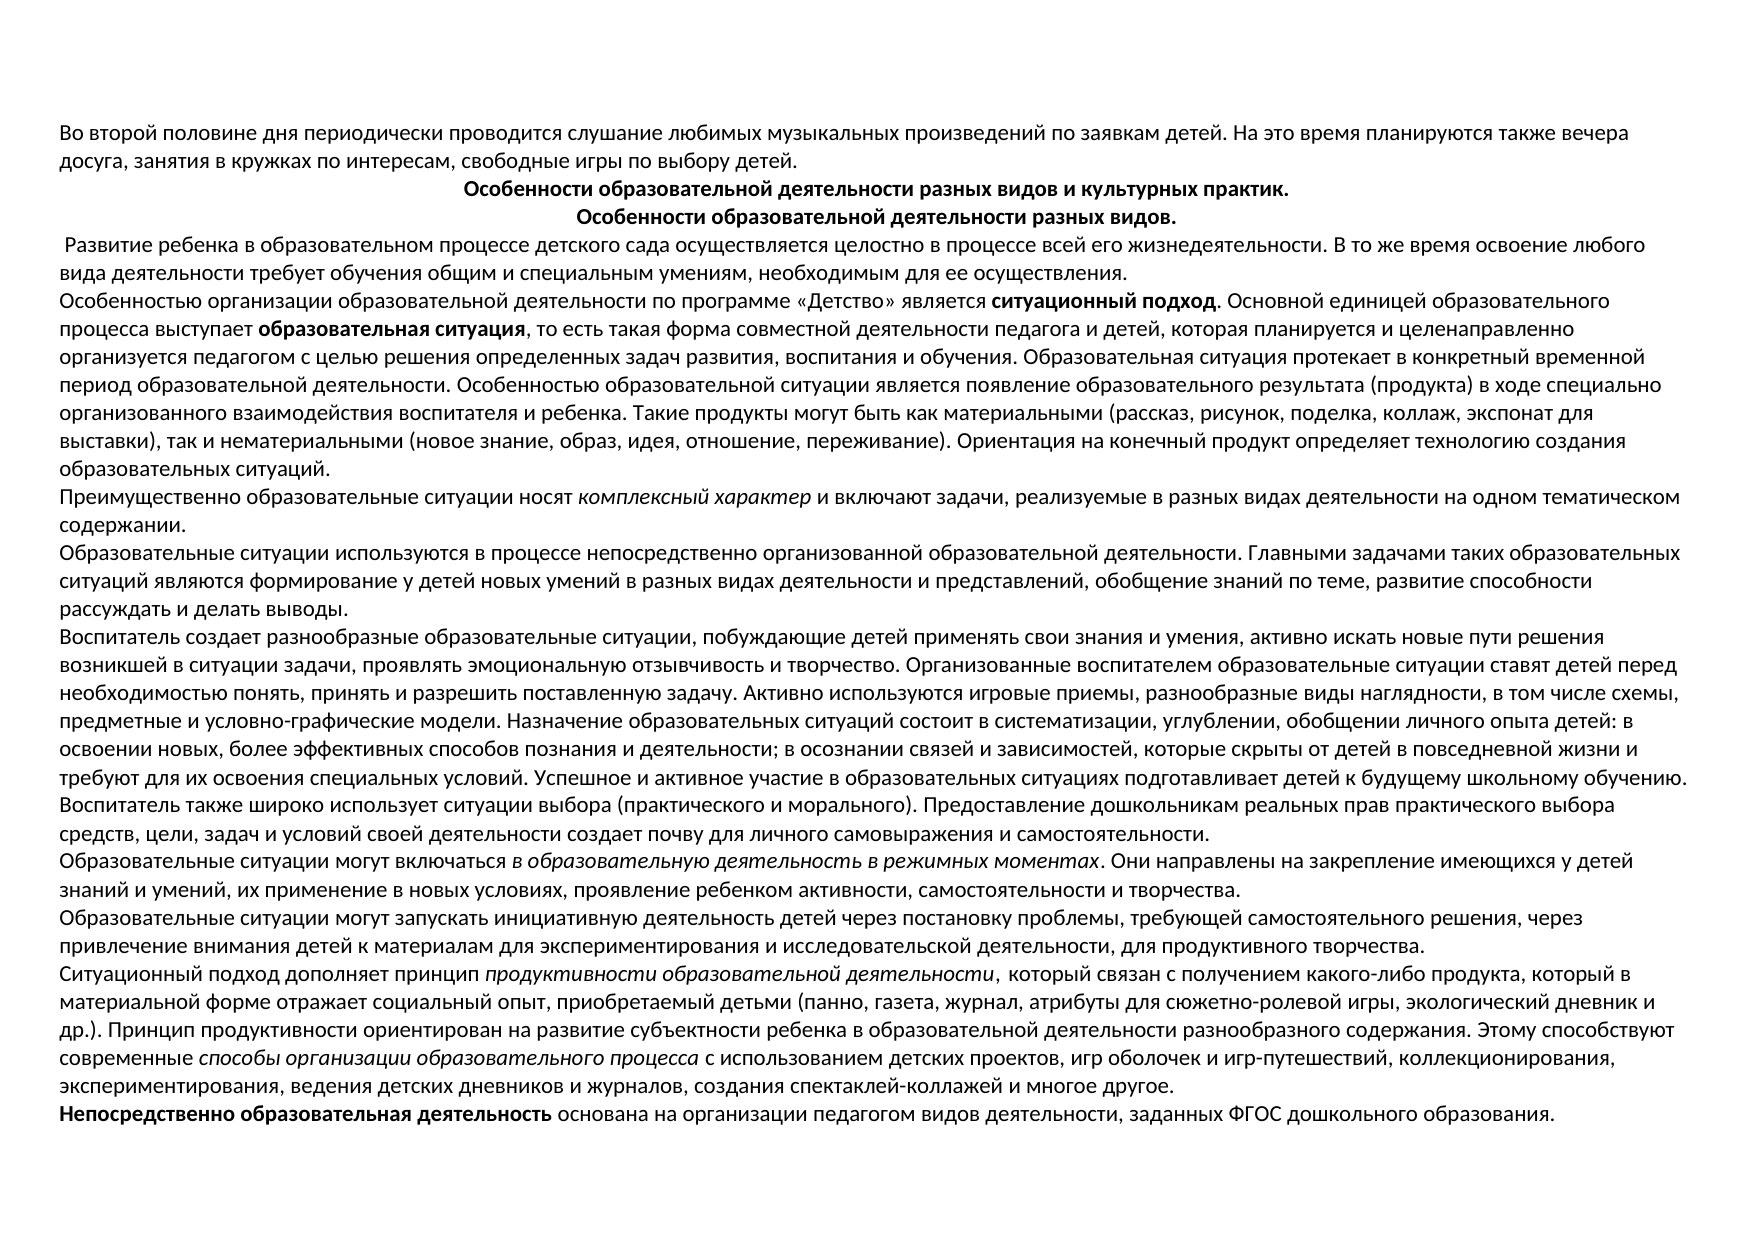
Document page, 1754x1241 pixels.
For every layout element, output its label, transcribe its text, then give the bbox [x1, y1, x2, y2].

text Образовательные ситуации используются в процессе непосредственно организованной образовательной деятельности. Главными задачами таких образовательных ситуаций являются формирование у детей новых умений в разных видах деятельности и представлений, обобщение знаний по теме, развитие способности рассуждать и делать выводы. [59, 538, 1695, 622]
text Воспитатель также широко использует ситуации выбора (практического и морального). Предоставление дошкольникам реальных прав практического выбора средств, цели, задач и условий своей деятельности создает почву для личного самовыражения и самостоятельности. [59, 791, 1695, 847]
text Ситуационный подход дополняет принцип продуктивности образовательной деятельности, который связан с получением какого-либо продукта, который в материальной форме отражает социальный опыт, приобретаемый детьми (панно, газета, журнал, атрибуты для сюжетно-ролевой игры, экологический дневник и др.). Принцип продуктивности ориентирован на развитие субъектности ребенка в образовательной деятельности разнообразного содержания. Этому способствуют современные способы организации образовательного процесса с использованием детских проектов, игр оболочек и игр-путешествий, коллекционирования, экспериментирования, ведения детских дневников и журналов, создания спектаклей-коллажей и многое другое. [59, 959, 1695, 1099]
text Воспитатель создает разнообразные образовательные ситуации, побуждающие детей применять свои знания и умения, активно искать новые пути решения возникшей в ситуации задачи, проявлять эмоциональную отзывчивость и творчество. Организованные воспитателем образовательные ситуации ставят детей перед необходимостью понять, принять и разрешить поставленную задачу. Активно используются игровые приемы, разнообразные виды наглядности, в том числе схемы, предметные и условно-графические модели. Назначение образовательных ситуаций состоит в систематизации, углублении, обобщении личного опыта детей: в освоении новых, более эффективных способов познания и деятельности; в осознании связей и зависимостей, которые скрыты от детей в повседневной жизни и требуют для их освоения специальных условий. Успешное и активное участие в образовательных ситуациях подготавливает детей к будущему школьному обучению. [59, 622, 1695, 791]
text Во второй половине дня периодически проводится слушание любимых музыкальных произведений по заявкам детей. На это время планируются также вечера досуга, занятия в кружках по интересам, свободные игры по выбору детей. [59, 118, 1695, 174]
text Преимущественно образовательные ситуации носят комплексный характер и включают задачи, реализуемые в разных видах деятельности на одном тематическом содержании. [59, 482, 1695, 538]
text Непосредственно образовательная деятельность основана на организации педагогом видов деятельности, заданных ФГОС дошкольного образования. [59, 1099, 1695, 1127]
text Развитие ребенка в образовательном процессе детского сада осуществляется целостно в процессе всей его жизнедеятельности. В то же время освоение любого вида деятельности требует обучения общим и специальным умениям, необходимым для ее осуществления. [59, 230, 1695, 286]
text Образовательные ситуации могут включаться в образовательную деятельность в режимных моментах. Они направлены на закрепление имеющихся у детей знаний и умений, их применение в новых условиях, проявление ребенком активности, самостоятельности и творчества. [59, 847, 1695, 903]
text Особенности образовательной деятельности разных видов. [59, 202, 1695, 230]
text Особенностью организации образовательной деятельности по программе «Детство» является ситуационный подход. Основной единицей образовательного процесса выступает образовательная ситуация, то есть такая форма совместной деятельности педагога и детей, которая планируется и целенаправленно организуется педагогом с целью решения определенных задач развития, воспитания и обучения. Образовательная ситуация протекает в конкретный временной период образовательной деятельности. Особенностью образовательной ситуации является появление образовательного результата (продукта) в ходе специально организованного взаимодействия воспитателя и ребенка. Такие продукты могут быть как материальными (рассказ, рисунок, поделка, коллаж, экспонат для выставки), так и нематериальными (новое знание, образ, идея, отношение, переживание). Ориентация на конечный продукт определяет технологию создания образовательных ситуаций. [59, 286, 1695, 482]
text Образовательные ситуации могут запускать инициативную деятельность детей через постановку проблемы, требующей самостоятельного решения, через привлечение внимания детей к материалам для экспериментирования и исследовательской деятельности, для продуктивного творчества. [59, 903, 1695, 959]
text Особенности образовательной деятельности разных видов и культурных практик. [59, 174, 1695, 202]
